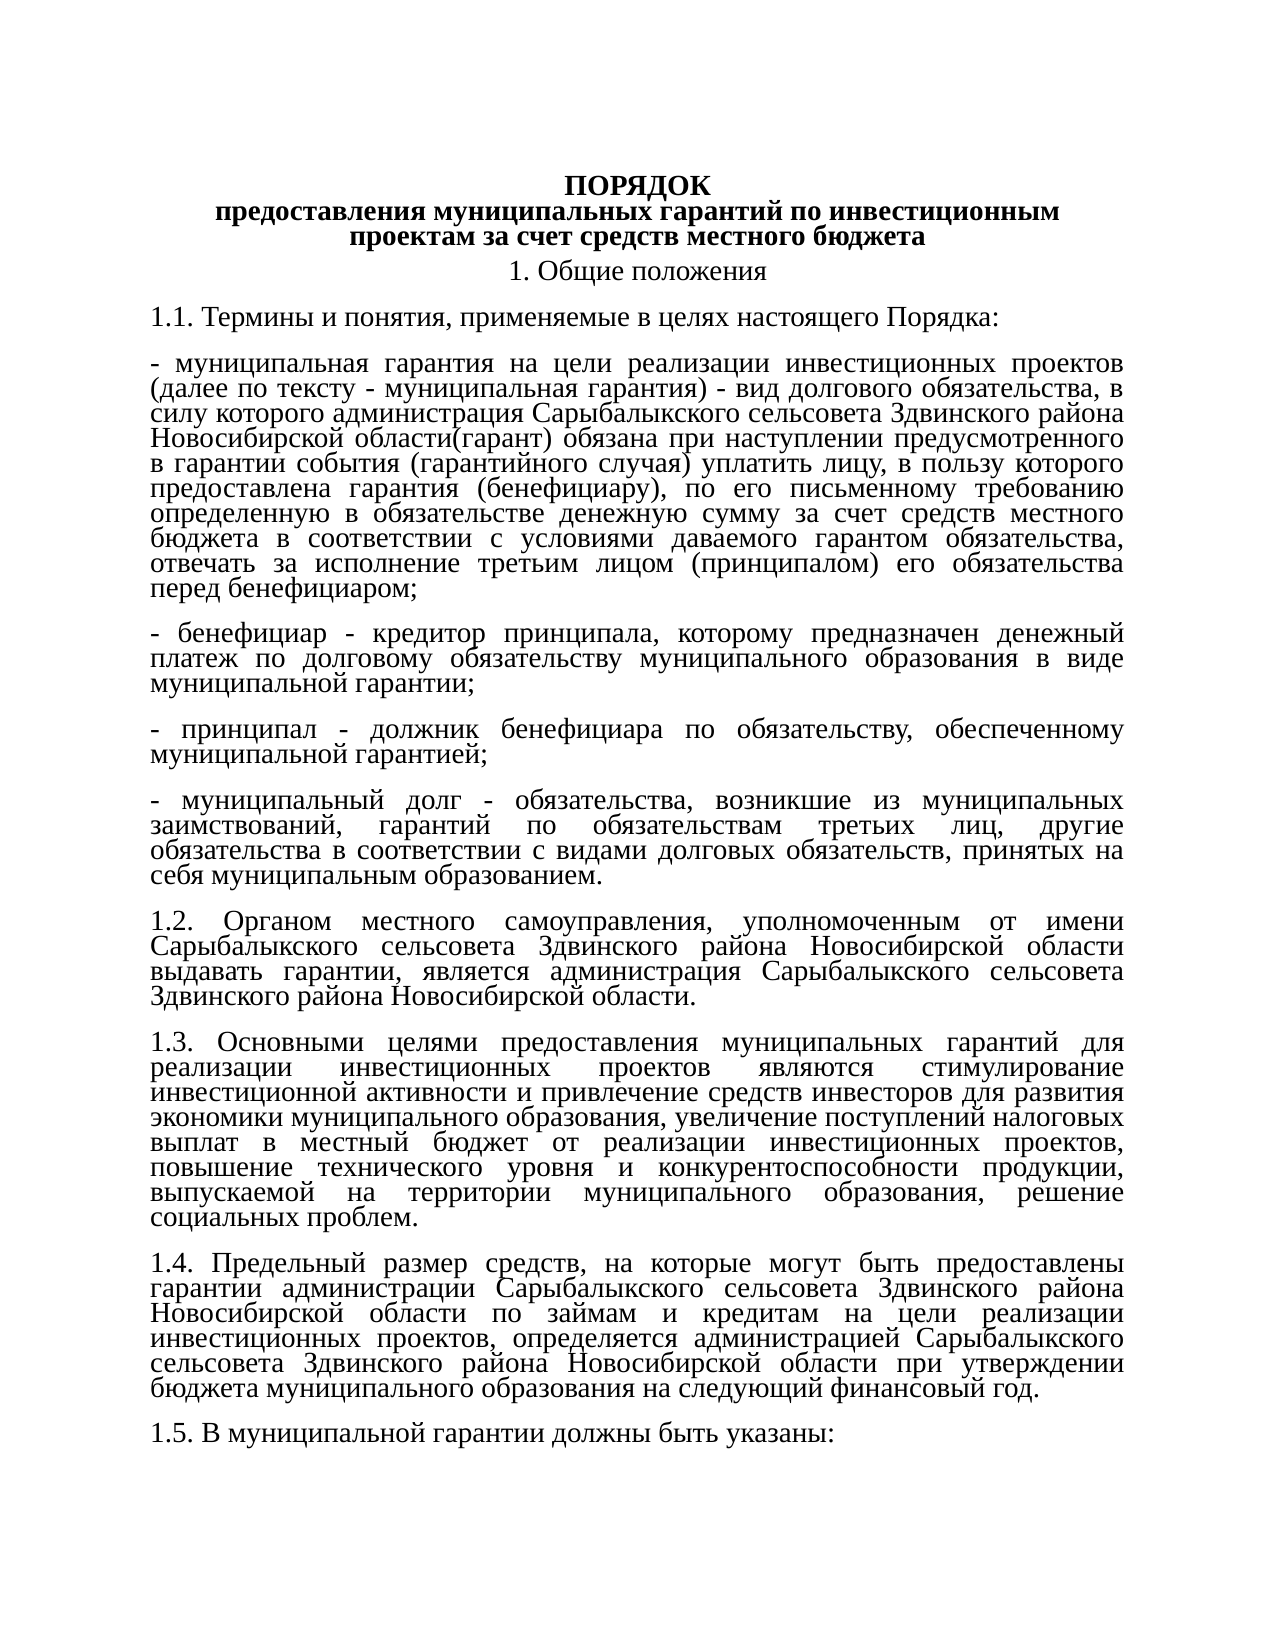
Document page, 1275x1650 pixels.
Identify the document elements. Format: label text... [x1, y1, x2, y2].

text 1. Общие положения [150, 260, 1125, 285]
text 1.5. В муниципальной гарантии должны быть указаны: [150, 1423, 1125, 1448]
text - муниципальная гарантия на цели реализации инвестиционных проектов (далее по тексту - муниципальная гарантия) - вид долгового обязательства, в силу которого администрация Сарыбалыкского сельсовета Здвинского района Новосибирской области(гарант) обязана при наступлении предусмотренного в гарантии события (гарантийного случая) уплатить лицу, в пользу которого предоставлена гарантия (бенефициару), по его письменному требованию определенную в обязательстве денежную сумму за счет средств местного бюджета в соответствии с условиями даваемого гарантом обязательства, отвечать за исполнение третьим лицом (принципалом) его обязательства перед бенефициаром; [150, 352, 1125, 602]
text проектам за счет средств местного бюджета [150, 225, 1125, 250]
text 1.2. Органом местного самоуправления, уполномоченным от имени Сарыбалыкского сельсовета Здвинского района Новосибирской области выдавать гарантии, является администрация Сарыбалыкского сельсовета Здвинского района Новосибирской области. [150, 910, 1125, 1010]
text 1.4. Предельный размер средств, на которые могут быть предоставлены гарантии администрации Сарыбалыкского сельсовета Здвинского района Новосибирской области по займам и кредитам на цели реализации инвестиционных проектов, определяется администрацией Сарыбалыкского сельсовета Здвинского района Новосибирской области при утверждении бюджета муниципального образования на следующий финансовый год. [150, 1252, 1125, 1402]
text - муниципальный долг - обязательства, возникшие из муниципальных заимствований, гарантий по обязательствам третьих лиц, другие обязательства в соответствии с видами долговых обязательств, принятых на себя муниципальным образованием. [150, 789, 1125, 889]
text ПОРЯДОК [150, 175, 1125, 200]
text - принципал - должник бенефициара по обязательству, обеспеченному муниципальной гарантией; [150, 719, 1125, 769]
text предоставления муниципальных гарантий по инвестиционным [150, 200, 1125, 225]
text 1.1. Термины и понятия, применяемые в целях настоящего Порядка: [150, 306, 1125, 331]
text - бенефициар - кредитор принципала, которому предназначен денежный платеж по долговому обязательству муниципального образования в виде муниципальной гарантии; [150, 623, 1125, 698]
text 1.3. Основными целями предоставления муниципальных гарантий для реализации инвестиционных проектов являются стимулирование инвестиционной активности и привлечение средств инвесторов для развития экономики муниципального образования, увеличение поступлений налоговых выплат в местный бюджет от реализации инвестиционных проектов, повышение технического уровня и конкурентоспособности продукции, выпускаемой на территории муниципального образования, решение социальных проблем. [150, 1031, 1125, 1231]
